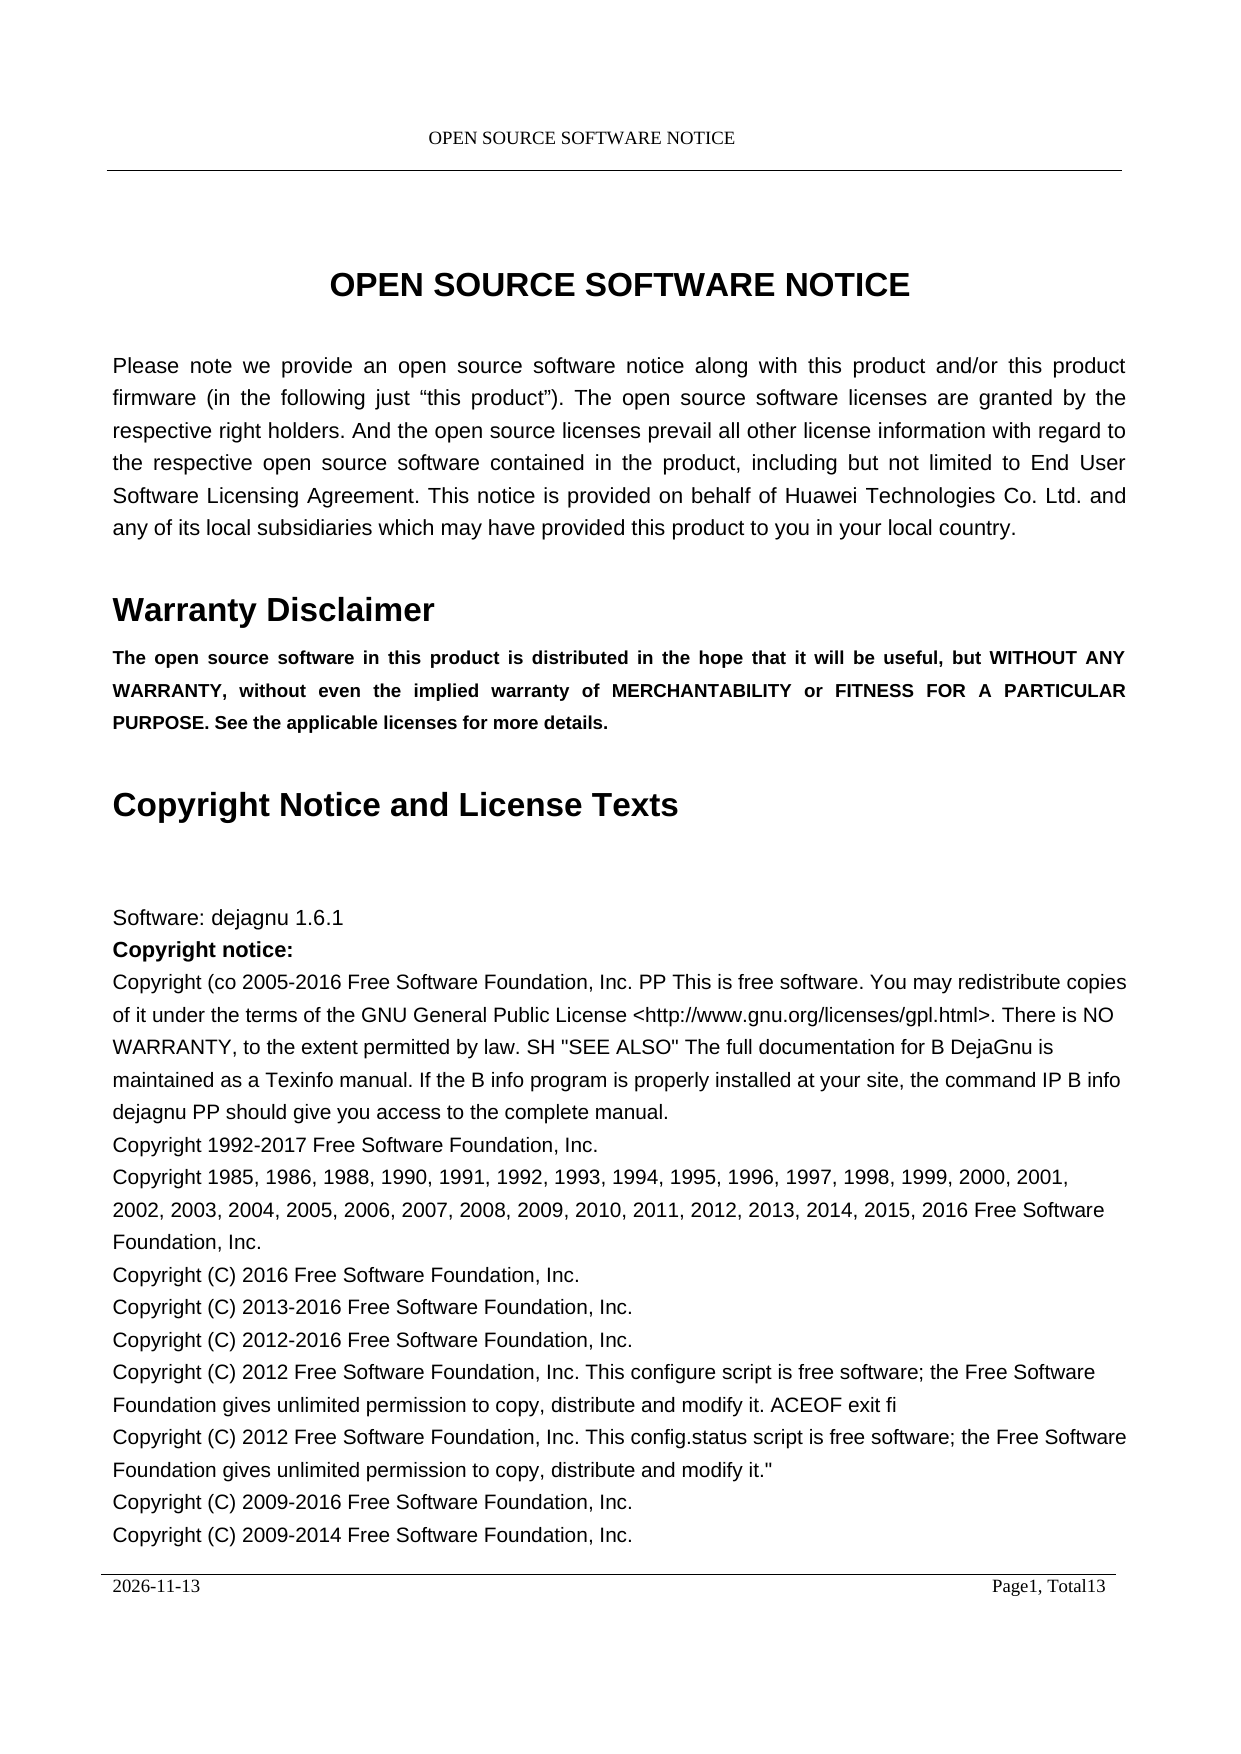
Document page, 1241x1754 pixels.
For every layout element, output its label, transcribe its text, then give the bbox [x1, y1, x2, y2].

text OPEN SOURCE SOFTWARE NOTICE [112, 251, 1128, 316]
text Copyright 1992-2017 Free Software Foundation, Inc. [112, 1128, 1128, 1161]
text Please note we provide an open source software notice along with this product and/or this product firmware (in the following just “this product”). The open source software licenses are granted by the respective right holders. And the open source licenses prevail all other license information with regard to the respective open source software contained in the product, including but not limited to End User Software Licensing Agreement. This notice is provided on behalf of Huawei Technologies Co. Ltd. and any of its local subsidiaries which may have provided this product to you in your local country. [112, 349, 1128, 544]
text Copyright (co 2005-2016 Free Software Foundation, Inc. PP This is free software. You may redistribute copies of it under the terms of the GNU General Public License <http://www.gnu.org/licenses/gpl.html>. There is NO WARRANTY, to the extent permitted by law. SH "SEE ALSO" The full documentation for B DejaGnu is maintained as a Texinfo manual. If the B info program is properly installed at your site, the command IP B info dejagnu PP should give you access to the complete manual. [112, 966, 1128, 1128]
text The open source software in this product is distributed in the hope that it will be useful, but WITHOUT ANY WARRANTY, without even the implied warranty of MERCHANTABILITY or FITNESS FOR A PARTICULAR PURPOSE. See the applicable licenses for more details. [112, 641, 1128, 739]
text Copyright (C) 2012 Free Software Foundation, Inc. This configure script is free software; the Free Software Foundation gives unlimited permission to copy, distribute and modify it. ACEOF exit fi [112, 1356, 1128, 1421]
text Copyright 1985, 1986, 1988, 1990, 1991, 1992, 1993, 1994, 1995, 1996, 1997, 1998, 1999, 2000, 2001, 2002, 2003, 2004, 2005, 2006, 2007, 2008, 2009, 2010, 2011, 2012, 2013, 2014, 2015, 2016 Free Software Foundation, Inc. [112, 1161, 1128, 1258]
text Copyright (C) 2016 Free Software Foundation, Inc. [112, 1258, 1128, 1291]
text Copyright (C) 2013-2016 Free Software Foundation, Inc. [112, 1291, 1128, 1323]
text Copyright (C) 2012 Free Software Foundation, Inc. This config.status script is free software; the Free Software Foundation gives unlimited permission to copy, distribute and modify it." [112, 1421, 1128, 1486]
text Software: dejagnu 1.6.1 [112, 901, 1128, 933]
text Copyright (C) 2009-2016 Free Software Foundation, Inc. [112, 1486, 1128, 1518]
text Copyright (C) 2012-2016 Free Software Foundation, Inc. [112, 1323, 1128, 1356]
text Copyright notice: [112, 933, 1128, 966]
text Copyright Notice and License Texts [112, 771, 1128, 836]
text Warranty Disclaimer [112, 576, 1128, 641]
text Copyright (C) 2009-2014 Free Software Foundation, Inc. [112, 1518, 1128, 1551]
